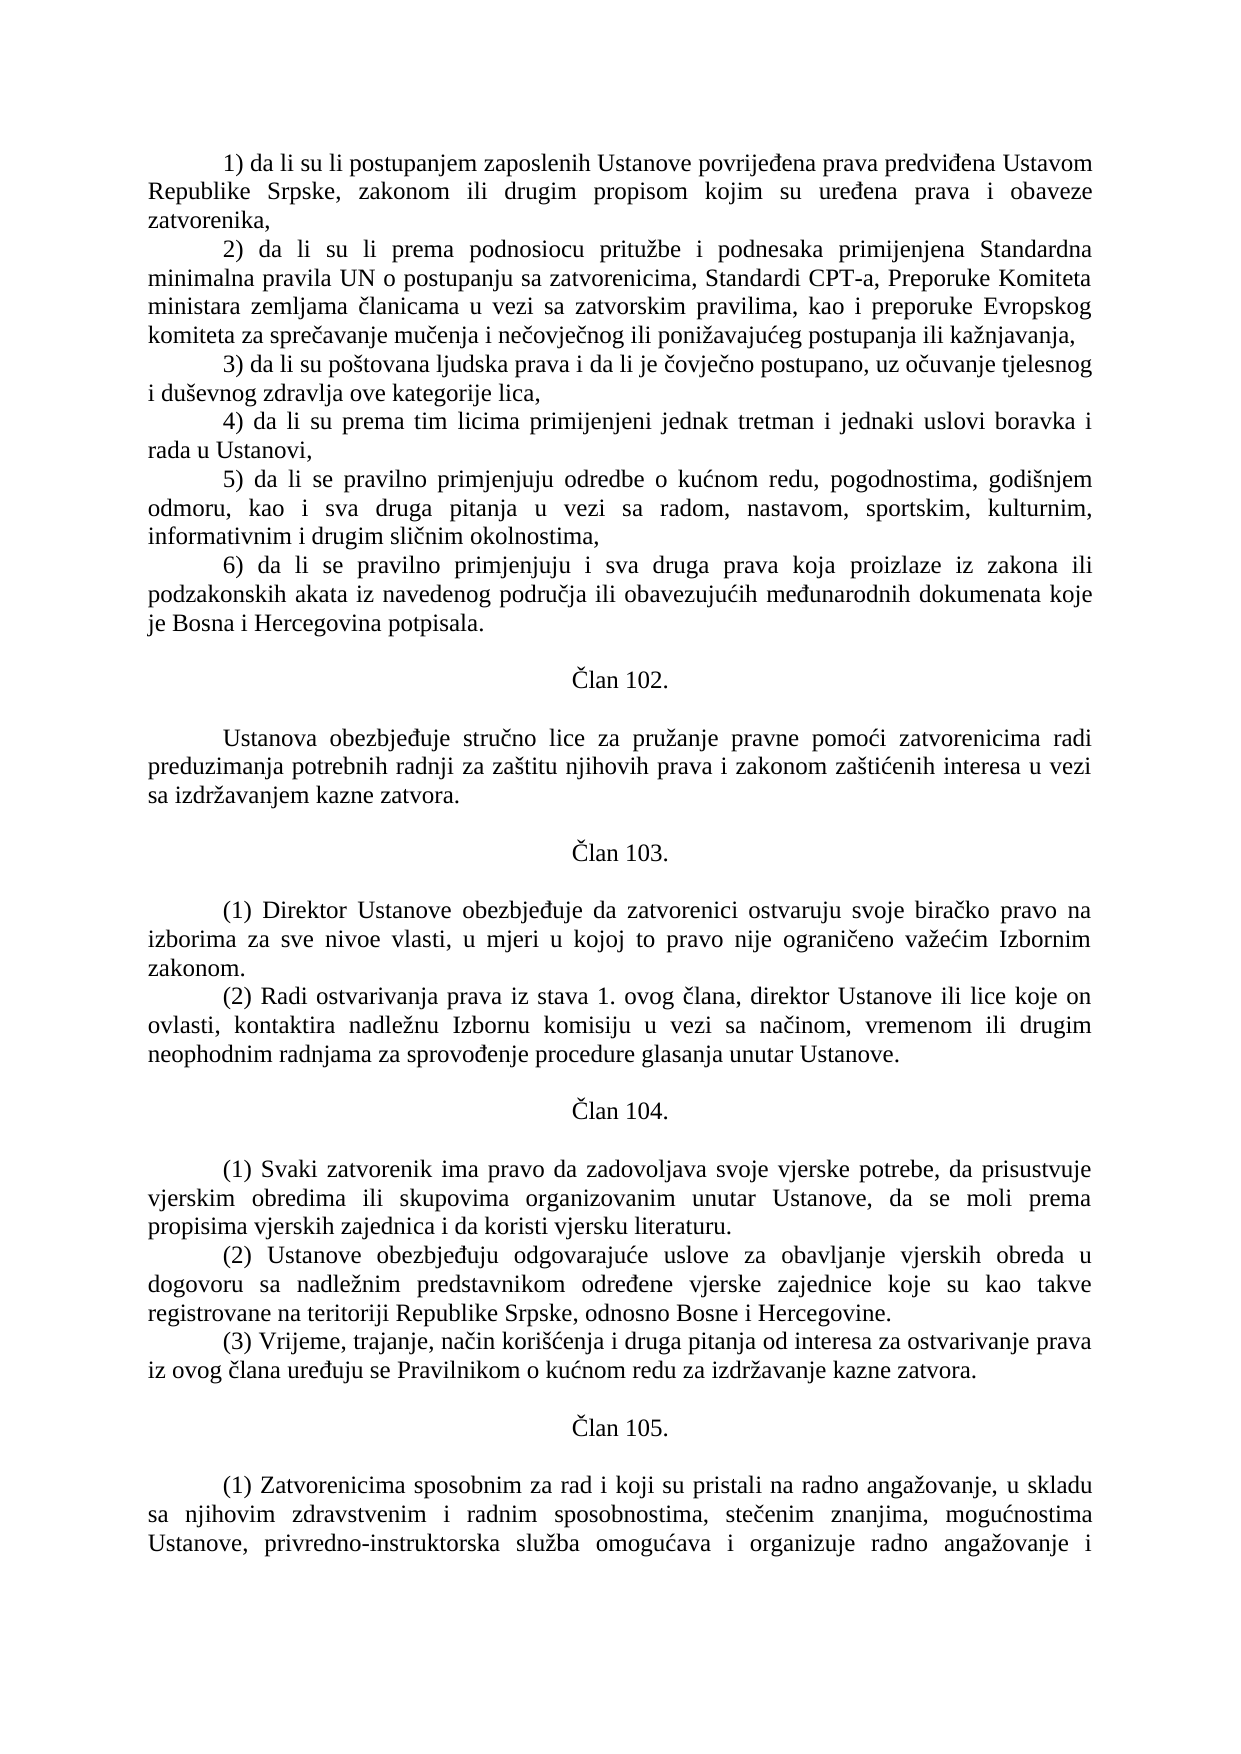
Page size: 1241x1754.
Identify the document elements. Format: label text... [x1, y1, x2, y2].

text Član 103. [148, 838, 1093, 866]
text 1) da li su li postupanjem zaposlenih Ustanove povrijeđena prava predviđena Ustavom Republike Srpske, zakonom ili drugim propisom kojim su uređena prava i obaveze zatvorenika, [148, 148, 1093, 234]
text 3) da li su poštovana ljudska prava i da li je čovječno postupano, uz očuvanje tjelesnog i duševnog zdravlja ove kategorije lica, [148, 349, 1093, 406]
text 2) da li su li prema podnosiocu pritužbe i podnesaka primijenjena Standardna minimalna pravila UN o postupanju sa zatvorenicima, Standardi CPT-a, Preporuke Komiteta ministara zemljama članicama u vezi sa zatvorskim pravilima, kao i preporuke Evropskog komiteta za sprečavanje mučenja i nečovječnog ili ponižavajućeg postupanja ili kažnjavanja, [148, 234, 1093, 349]
text (3) Vrijeme, trajanje, način korišćenja i druga pitanja od interesa za ostvarivanje prava iz ovog člana uređuju se Pravilnikom o kućnom redu za izdržavanje kazne zatvora. [148, 1326, 1093, 1384]
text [148, 1470, 1093, 1556]
text (1) Svaki zatvorenik ima pravo da zadovoljava svoje vjerske potrebe, da prisustvuje vjerskim obredima ili skupovima organizovanim unutar Ustanove, da se moli prema propisima vjerskih zajednica i da koristi vjersku literaturu. [148, 1154, 1093, 1240]
text Ustanova obezbjeđuje stručno lice za pružanje pravne pomoći zatvorenicima radi preduzimanja potrebnih radnji za zaštitu njihovih prava i zakonom zaštićenih interesa u vezi sa izdržavanjem kazne zatvora. [148, 723, 1093, 809]
text (2) Ustanove obezbjeđuju odgovarajuće uslove za obavljanje vjerskih obreda u dogovoru sa nadležnim predstavnikom određene vjerske zajednice koje su kao takve registrovane na teritoriji Republike Srpske, odnosno Bosne i Hercegovine. [148, 1240, 1093, 1326]
text 5) da li se pravilno primjenjuju odredbe o kućnom redu, pogodnostima, godišnjem odmoru, kao i sva druga pitanja u vezi sa radom, nastavom, sportskim, kulturnim, informativnim i drugim sličnim okolnostima, [148, 464, 1093, 550]
text (1) Direktor Ustanove obezbjeđuje da zatvorenici ostvaruju svoje biračko pravo na izborima za sve nivoe vlasti, u mjeri u kojoj to pravo nije ograničeno važećim Izbornim zakonom. [148, 895, 1093, 981]
text Član 102. [148, 665, 1093, 694]
text (2) Radi ostvarivanja prava iz stava 1. ovog člana, direktor Ustanove ili lice koje on ovlasti, kontaktira nadležnu Izbornu komisiju u vezi sa načinom, vremenom ili drugim neophodnim radnjama za sprovođenje procedure glasanja unutar Ustanove. [148, 981, 1093, 1068]
text Član 104. [148, 1096, 1093, 1125]
text 6) da li se pravilno primjenjuju i sva druga prava koja proizlaze iz zakona ili podzakonskih akata iz navedenog područja ili obavezujućih međunarodnih dokumenata koje je Bosna i Hercegovina potpisala. [148, 550, 1093, 636]
text 4) da li su prema tim licima primijenjeni jednak tretman i jednaki uslovi boravka i rada u Ustanovi, [148, 406, 1093, 464]
text Član 105. [148, 1413, 1093, 1441]
